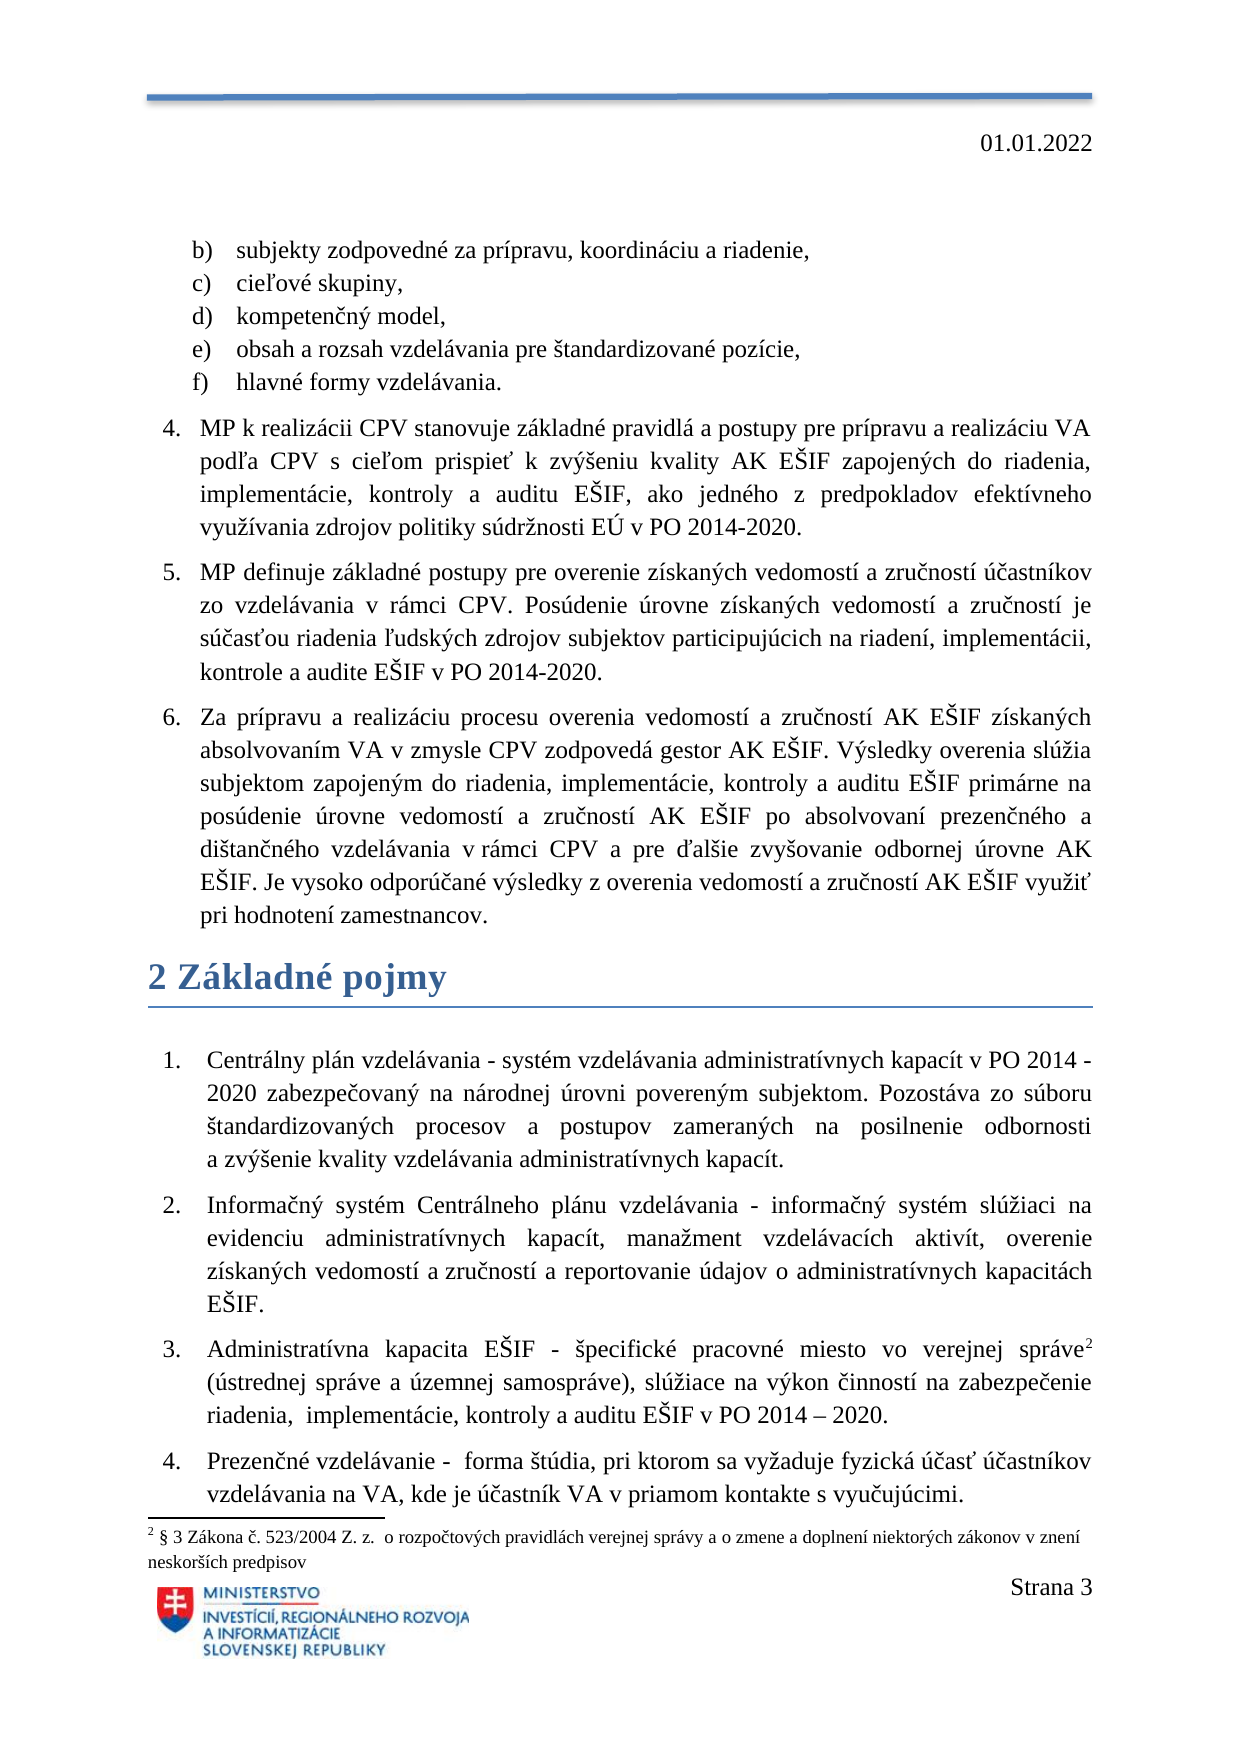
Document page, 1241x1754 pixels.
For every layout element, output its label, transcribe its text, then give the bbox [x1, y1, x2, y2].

list Prezenčné vzdelávanie - forma štúdia, pri ktorom sa vyžaduje fyzická účasť účastníkov vzdelávania na VA, kde je účastník VA v priamom kontakte s vyučujúcimi. [162, 1446, 1093, 1508]
list Centrálny plán vzdelávania - systém vzdelávania administratívnych kapacít v PO 2014 - 2020 zabezpečovaný na národnej úrovni povereným subjektom. Pozostáva zo súboru štandardizovaných procesov a postupov zameraných na posilnenie odbornosti a zvýšenie kvality vzdelávania administratívnych kapacít. [162, 1045, 1093, 1173]
picture [157, 1587, 469, 1659]
list cieľové skupiny, [192, 268, 1093, 297]
list kompetenčný model, [192, 301, 1093, 330]
list MP k realizácii CPV stanovuje základné pravidlá a postupy pre prípravu a realizáciu VA podľa CPV s cieľom prispieť k zvýšeniu kvality AK EŠIF zapojených do riadenia, implementácie, kontroly a auditu EŠIF, ako jedného z predpokladov efektívneho využívania zdrojov politiky súdržnosti EÚ v PO 2014-2020. [162, 413, 1093, 541]
text 2 Základné pojmy [148, 954, 1093, 1006]
list Za prípravu a realizáciu procesu overenia vedomostí a zručností AK EŠIF získaných absolvovaním VA v zmysle CPV zodpovedá gestor AK EŠIF. Výsledky overenia slúžia subjektom zapojeným do riadenia, implementácie, kontroly a auditu EŠIF primárne na posúdenie úrovne vedomostí a zručností AK EŠIF po absolvovaní prezenčného a dištančného vzdelávania v rámci CPV a pre ďalšie zvyšovanie odbornej úrovne AK EŠIF. Je vysoko odporúčané výsledky z overenia vedomostí a zručností AK EŠIF využiť pri hodnotení zamestnancov. [162, 702, 1093, 929]
list subjekty zodpovedné za prípravu, koordináciu a riadenie, [192, 235, 1093, 264]
list hlavné formy vzdelávania. [192, 367, 1093, 396]
list Administratívna kapacita EŠIF - špecifické pracovné miesto vo verejnej správe (ústrednej správe a územnej samospráve), slúžiace na výkon činností na zabezpečenie riadenia, implementácie, kontroly a auditu EŠIF v PO 2014 – 2020. [162, 1334, 1093, 1429]
list Informačný systém Centrálneho plánu vzdelávania - informačný systém slúžiaci na evidenciu administratívnych kapacít, manažment vzdelávacích aktivít, overenie získaných vedomostí a zručností a reportovanie údajov o administratívnych kapacitách EŠIF. [162, 1190, 1093, 1318]
list obsah a rozsah vzdelávania pre štandardizované pozície, [192, 334, 1093, 363]
list MP definuje základné postupy pre overenie získaných vedomostí a zručností účastníkov zo vzdelávania v rámci CPV. Posúdenie úrovne získaných vedomostí a zručností je súčasťou riadenia ľudských zdrojov subjektov participujúcich na riadení, implementácii, kontrole a audite EŠIF v PO 2014-2020. [162, 557, 1093, 685]
